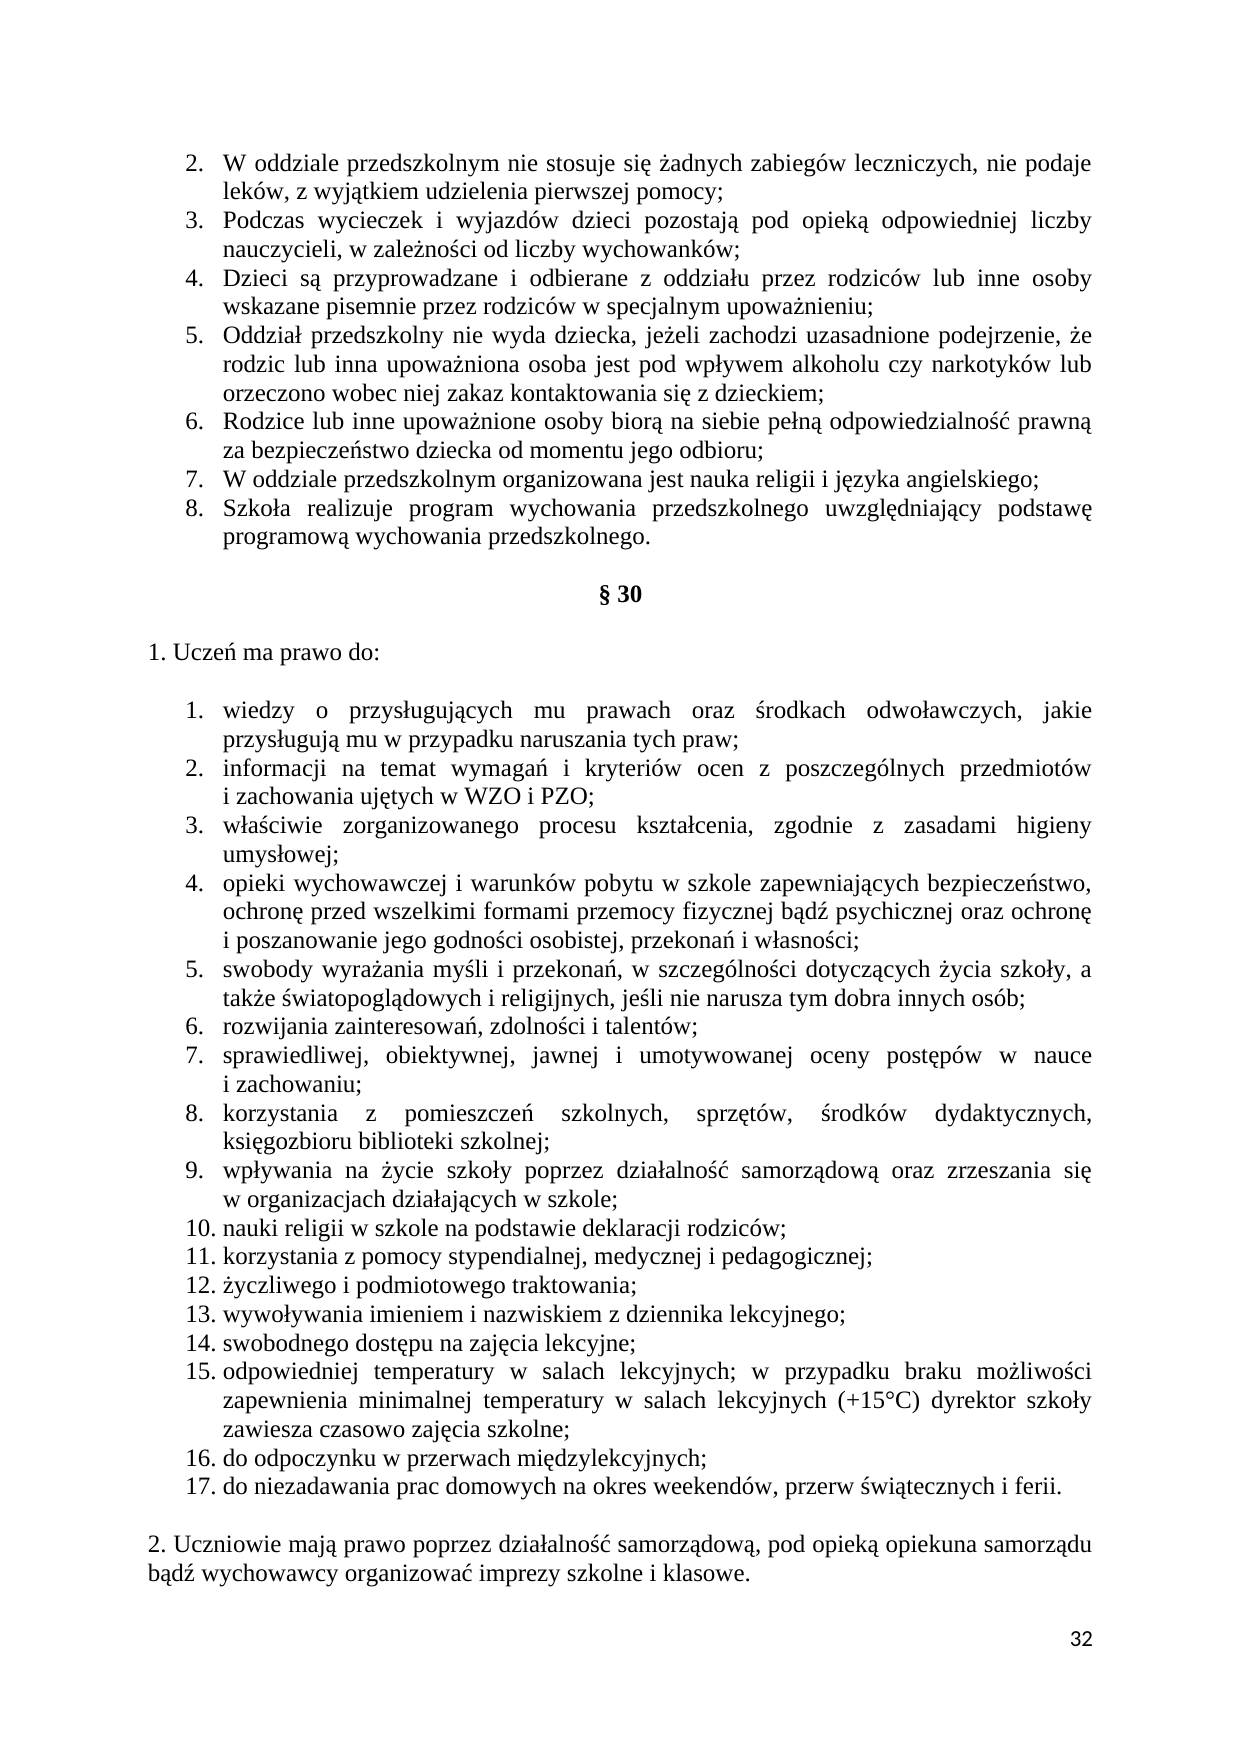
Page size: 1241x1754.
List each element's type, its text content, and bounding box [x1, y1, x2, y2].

list wiedzy o przysługujących mu prawach oraz środkach odwoławczych, jakie przysługują mu w przypadku naruszania tych praw; [185, 695, 1093, 753]
list Szkoła realizuje program wychowania przedszkolnego uwzględniający podstawę programową wychowania przedszkolnego. [185, 493, 1093, 550]
text 1. Uczeń ma prawo do: [148, 637, 1093, 666]
list nauki religii w szkole na podstawie deklaracji rodziców; [185, 1213, 1093, 1241]
list rozwijania zainteresowań, zdolności i talentów; [185, 1011, 1093, 1040]
list życzliwego i podmiotowego traktowania; [185, 1270, 1093, 1299]
list informacji na temat wymagań i kryteriów ocen z poszczególnych przedmiotów i zachowania ujętych w WZO i PZO; [185, 753, 1093, 810]
list korzystania z pomieszczeń szkolnych, sprzętów, środków dydaktycznych, księgozbioru biblioteki szkolnej; [185, 1098, 1093, 1155]
list Rodzice lub inne upoważnione osoby biorą na siebie pełną odpowiedzialność prawną za bezpieczeństwo dziecka od momentu jego odbioru; [185, 406, 1093, 464]
list Oddział przedszkolny nie wyda dziecka, jeżeli zachodzi uzasadnione podejrzenie, że rodzic lub inna upoważniona osoba jest pod wpływem alkoholu czy narkotyków lub orzeczono wobec niej zakaz kontaktowania się z dzieckiem; [185, 320, 1093, 406]
list swobody wyrażania myśli i przekonań, w szczególności dotyczących życia szkoły, a także światopoglądowych i religijnych, jeśli nie narusza tym dobra innych osób; [185, 954, 1093, 1011]
text § 30 [148, 579, 1093, 608]
list swobodnego dostępu na zajęcia lekcyjne; [185, 1328, 1093, 1356]
list do odpoczynku w przerwach międzylekcyjnych; [185, 1443, 1093, 1471]
list opieki wychowawczej i warunków pobytu w szkole zapewniających bezpieczeństwo, ochronę przed wszelkimi formami przemocy fizycznej bądź psychicznej oraz ochronę i poszanowanie jego godności osobistej, przekonań i własności; [185, 868, 1093, 954]
list W oddziale przedszkolnym organizowana jest nauka religii i języka angielskiego; [185, 464, 1093, 493]
list sprawiedliwej, obiektywnej, jawnej i umotywowanej oceny postępów w nauce i zachowaniu; [185, 1040, 1093, 1098]
list wywoływania imieniem i nazwiskiem z dziennika lekcyjnego; [185, 1299, 1093, 1328]
text 2. Uczniowie mają prawo poprzez działalność samorządową, pod opieką opiekuna samorządu bądź wychowawcy organizować imprezy szkolne i klasowe. [148, 1529, 1093, 1587]
list do niezadawania prac domowych na okres weekendów, przerw świątecznych i ferii. [185, 1471, 1093, 1500]
list odpowiedniej temperatury w salach lekcyjnych; w przypadku braku możliwości zapewnienia minimalnej temperatury w salach lekcyjnych (+15°C) dyrektor szkoły zawiesza czasowo zajęcia szkolne; [185, 1356, 1093, 1443]
list wpływania na życie szkoły poprzez działalność samorządową oraz zrzeszania się w organizacjach działających w szkole; [185, 1155, 1093, 1213]
list właściwie zorganizowanego procesu kształcenia, zgodnie z zasadami higieny umysłowej; [185, 810, 1093, 868]
list Dzieci są przyprowadzane i odbierane z oddziału przez rodziców lub inne osoby wskazane pisemnie przez rodziców w specjalnym upoważnieniu; [185, 263, 1093, 320]
list korzystania z pomocy stypendialnej, medycznej i pedagogicznej; [185, 1241, 1093, 1270]
list Podczas wycieczek i wyjazdów dzieci pozostają pod opieką odpowiedniej liczby nauczycieli, w zależności od liczby wychowanków; [185, 205, 1093, 263]
list W oddziale przedszkolnym nie stosuje się żadnych zabiegów leczniczych, nie podaje leków, z wyjątkiem udzielenia pierwszej pomocy; [185, 148, 1093, 205]
